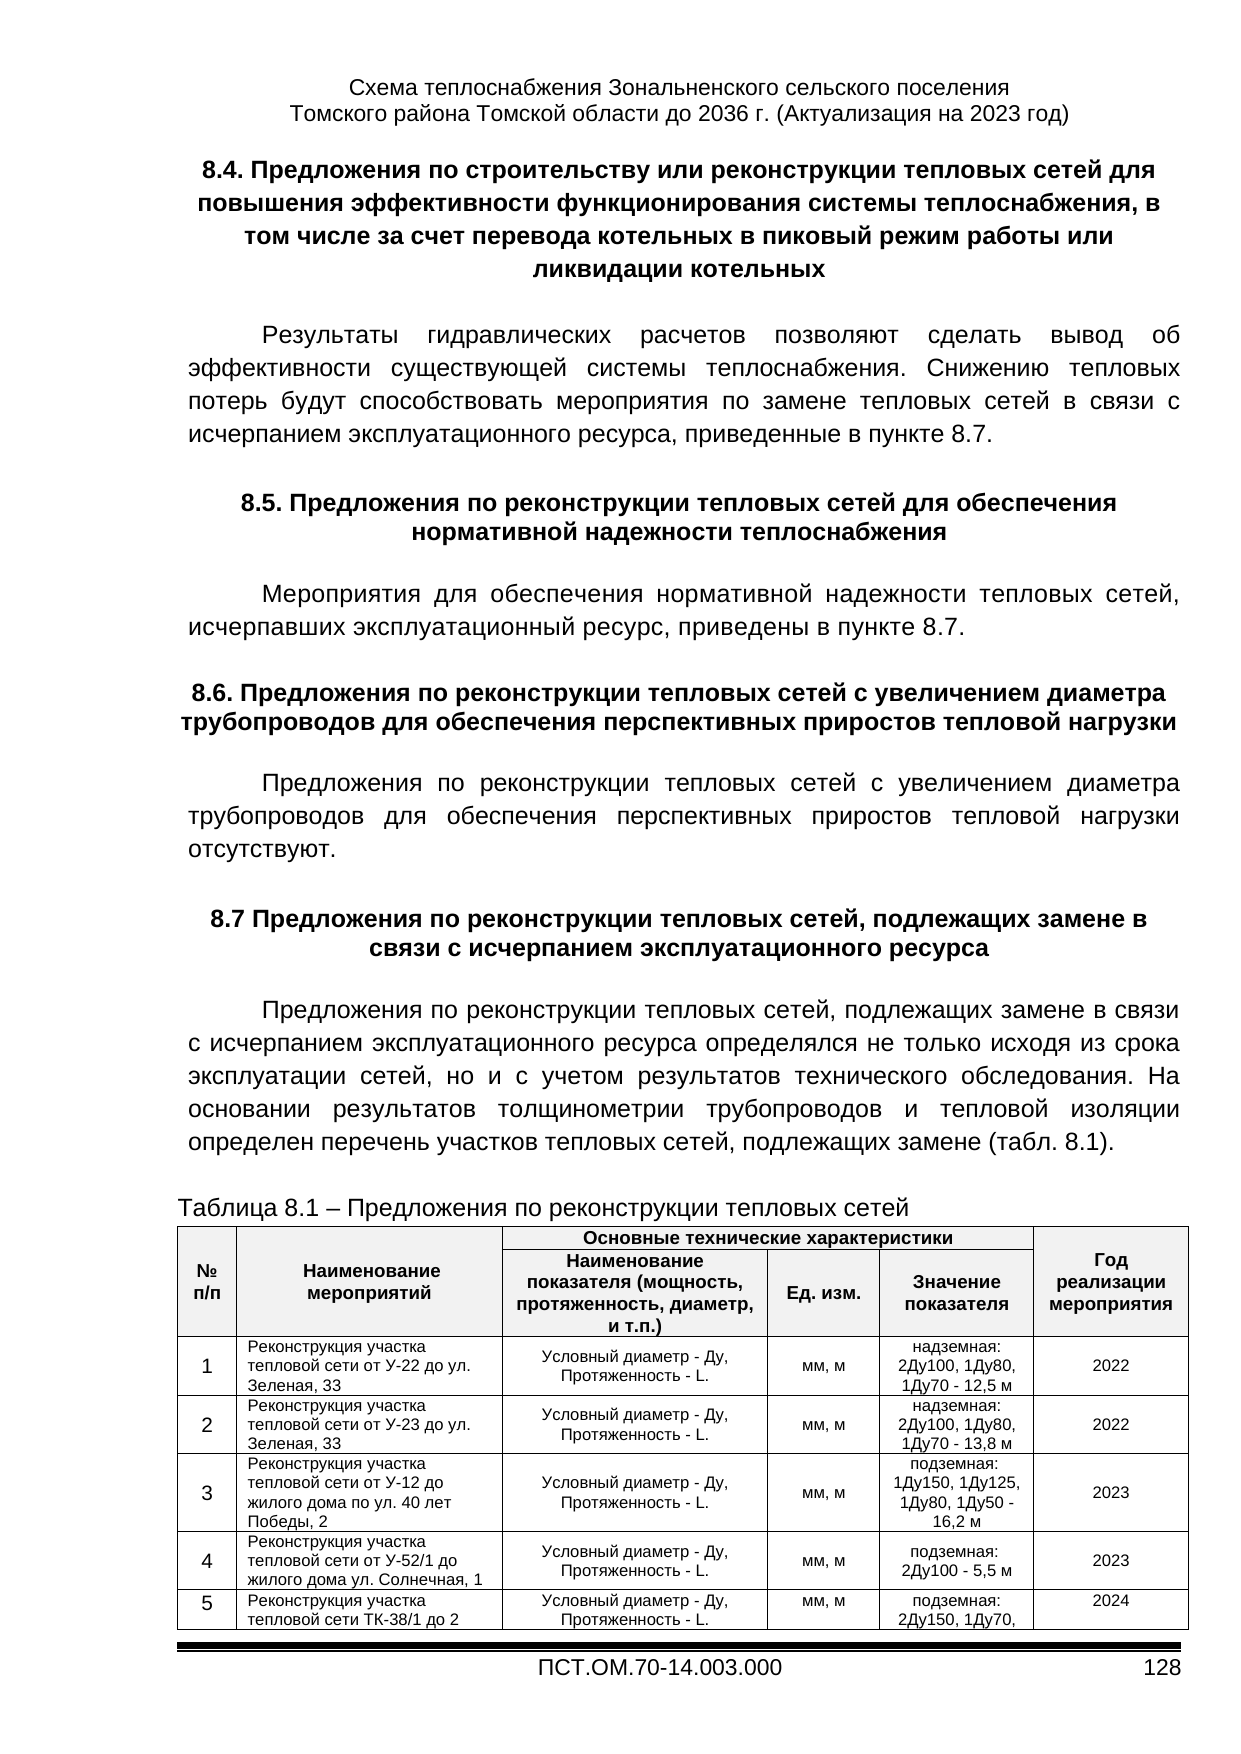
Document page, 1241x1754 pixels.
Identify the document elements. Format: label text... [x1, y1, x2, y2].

text Таблица 8.1 – Предложения по реконструкции тепловых сетей [177, 1193, 1181, 1222]
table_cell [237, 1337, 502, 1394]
text Мероприятия для обеспечения нормативной надежности тепловых сетей, исчерпавших эксплуатационный ресурс, приведены в пункте 8.7. [188, 579, 1181, 640]
subtitle 8.5. Предложения по реконструкции тепловых сетей для обеспечения нормативной надежности теплоснабжения [177, 488, 1181, 546]
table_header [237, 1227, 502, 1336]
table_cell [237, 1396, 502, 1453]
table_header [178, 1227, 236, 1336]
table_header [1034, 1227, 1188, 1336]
text Предложения по реконструкции тепловых сетей, подлежащих замене в связи с исчерпанием эксплуатационного ресурса определялся не только исходя из срока эксплуатации сетей, но и с учетом результатов технического обследования. На основании результатов толщинометрии трубопроводов и тепловой изоляции определен перечень участков тепловых сетей, подлежащих замене (табл. 8.1). [188, 995, 1181, 1156]
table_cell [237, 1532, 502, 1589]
subtitle 8.6. Предложения по реконструкции тепловых сетей с увеличением диаметра трубопроводов для обеспечения перспективных приростов тепловой нагрузки [177, 678, 1181, 735]
text Результаты гидравлических расчетов позволяют сделать вывод об эффективности существующей системы теплоснабжения. Снижению тепловых потерь будут способствовать мероприятия по замене тепловых сетей в связи с исчерпанием эксплуатационного ресурса, приведенные в пункте 8.7. [188, 320, 1181, 447]
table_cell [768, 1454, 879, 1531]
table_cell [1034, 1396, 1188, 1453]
subtitle 8.7 Предложения по реконструкции тепловых сетей, подлежащих замене в связи с исчерпанием эксплуатационного ресурса [177, 904, 1181, 962]
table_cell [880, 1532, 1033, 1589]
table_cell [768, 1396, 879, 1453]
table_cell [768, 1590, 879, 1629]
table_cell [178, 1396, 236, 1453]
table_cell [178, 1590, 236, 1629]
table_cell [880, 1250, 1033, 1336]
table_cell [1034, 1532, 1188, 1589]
text Предложения по реконструкции тепловых сетей с увеличением диаметра трубопроводов для обеспечения перспективных приростов тепловой нагрузки отсутствуют. [188, 768, 1181, 863]
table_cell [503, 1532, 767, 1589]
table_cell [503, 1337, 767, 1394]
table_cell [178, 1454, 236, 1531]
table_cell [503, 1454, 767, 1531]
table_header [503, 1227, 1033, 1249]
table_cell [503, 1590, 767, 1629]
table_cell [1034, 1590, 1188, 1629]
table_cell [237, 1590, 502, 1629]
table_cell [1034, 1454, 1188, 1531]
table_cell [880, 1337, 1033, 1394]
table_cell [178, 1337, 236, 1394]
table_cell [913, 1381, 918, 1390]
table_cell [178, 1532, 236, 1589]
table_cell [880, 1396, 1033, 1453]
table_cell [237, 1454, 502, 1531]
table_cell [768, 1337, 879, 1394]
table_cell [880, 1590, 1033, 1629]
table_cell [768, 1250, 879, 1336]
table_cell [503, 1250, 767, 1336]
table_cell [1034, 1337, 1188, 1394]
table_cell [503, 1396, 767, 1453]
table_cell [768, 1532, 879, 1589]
subtitle 8.4. Предложения по строительству или реконструкции тепловых сетей для повышения эффективности функционирования системы теплоснабжения, в том числе за счет перевода котельных в пиковый режим работы или ликвидации котельных [177, 154, 1181, 282]
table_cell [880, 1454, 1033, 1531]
